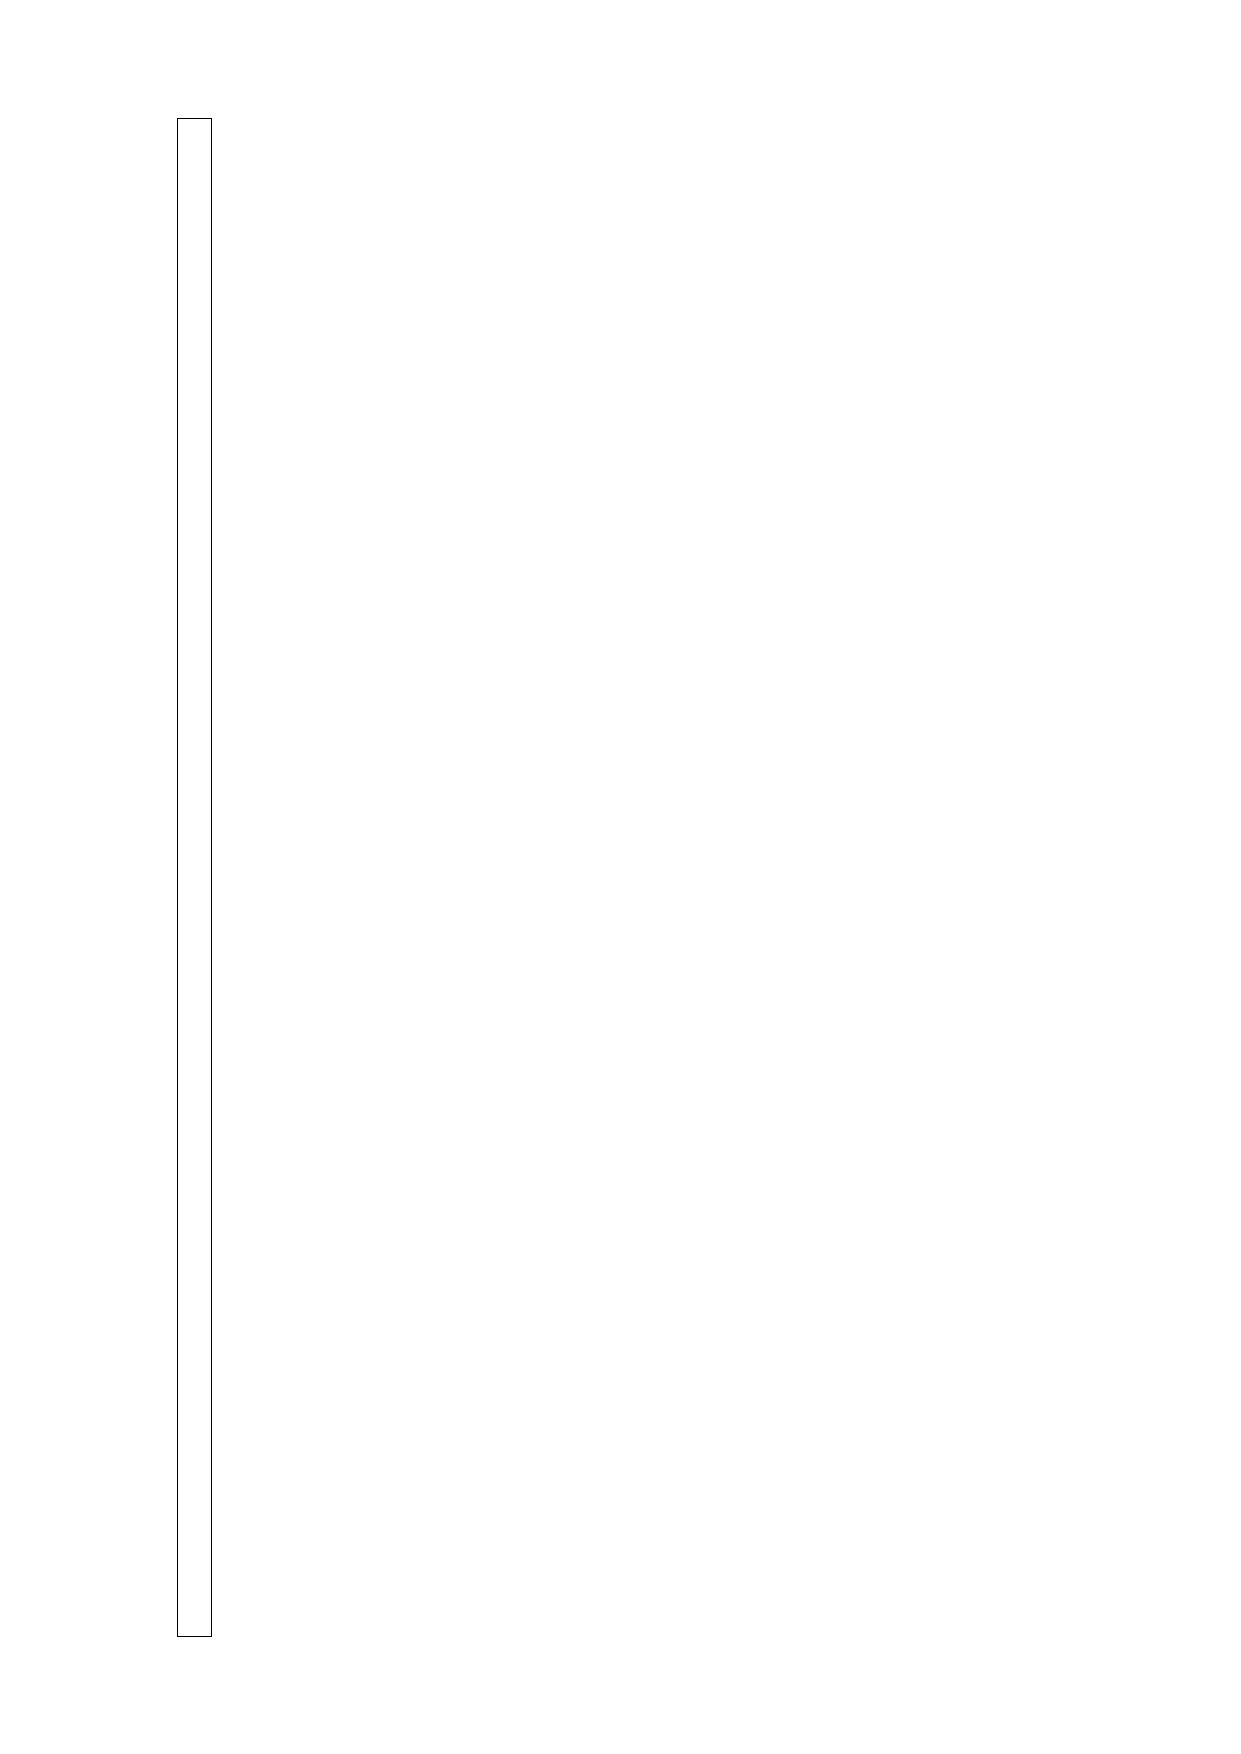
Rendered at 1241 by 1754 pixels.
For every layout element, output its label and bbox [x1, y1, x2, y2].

table_header [178, 119, 211, 1636]
